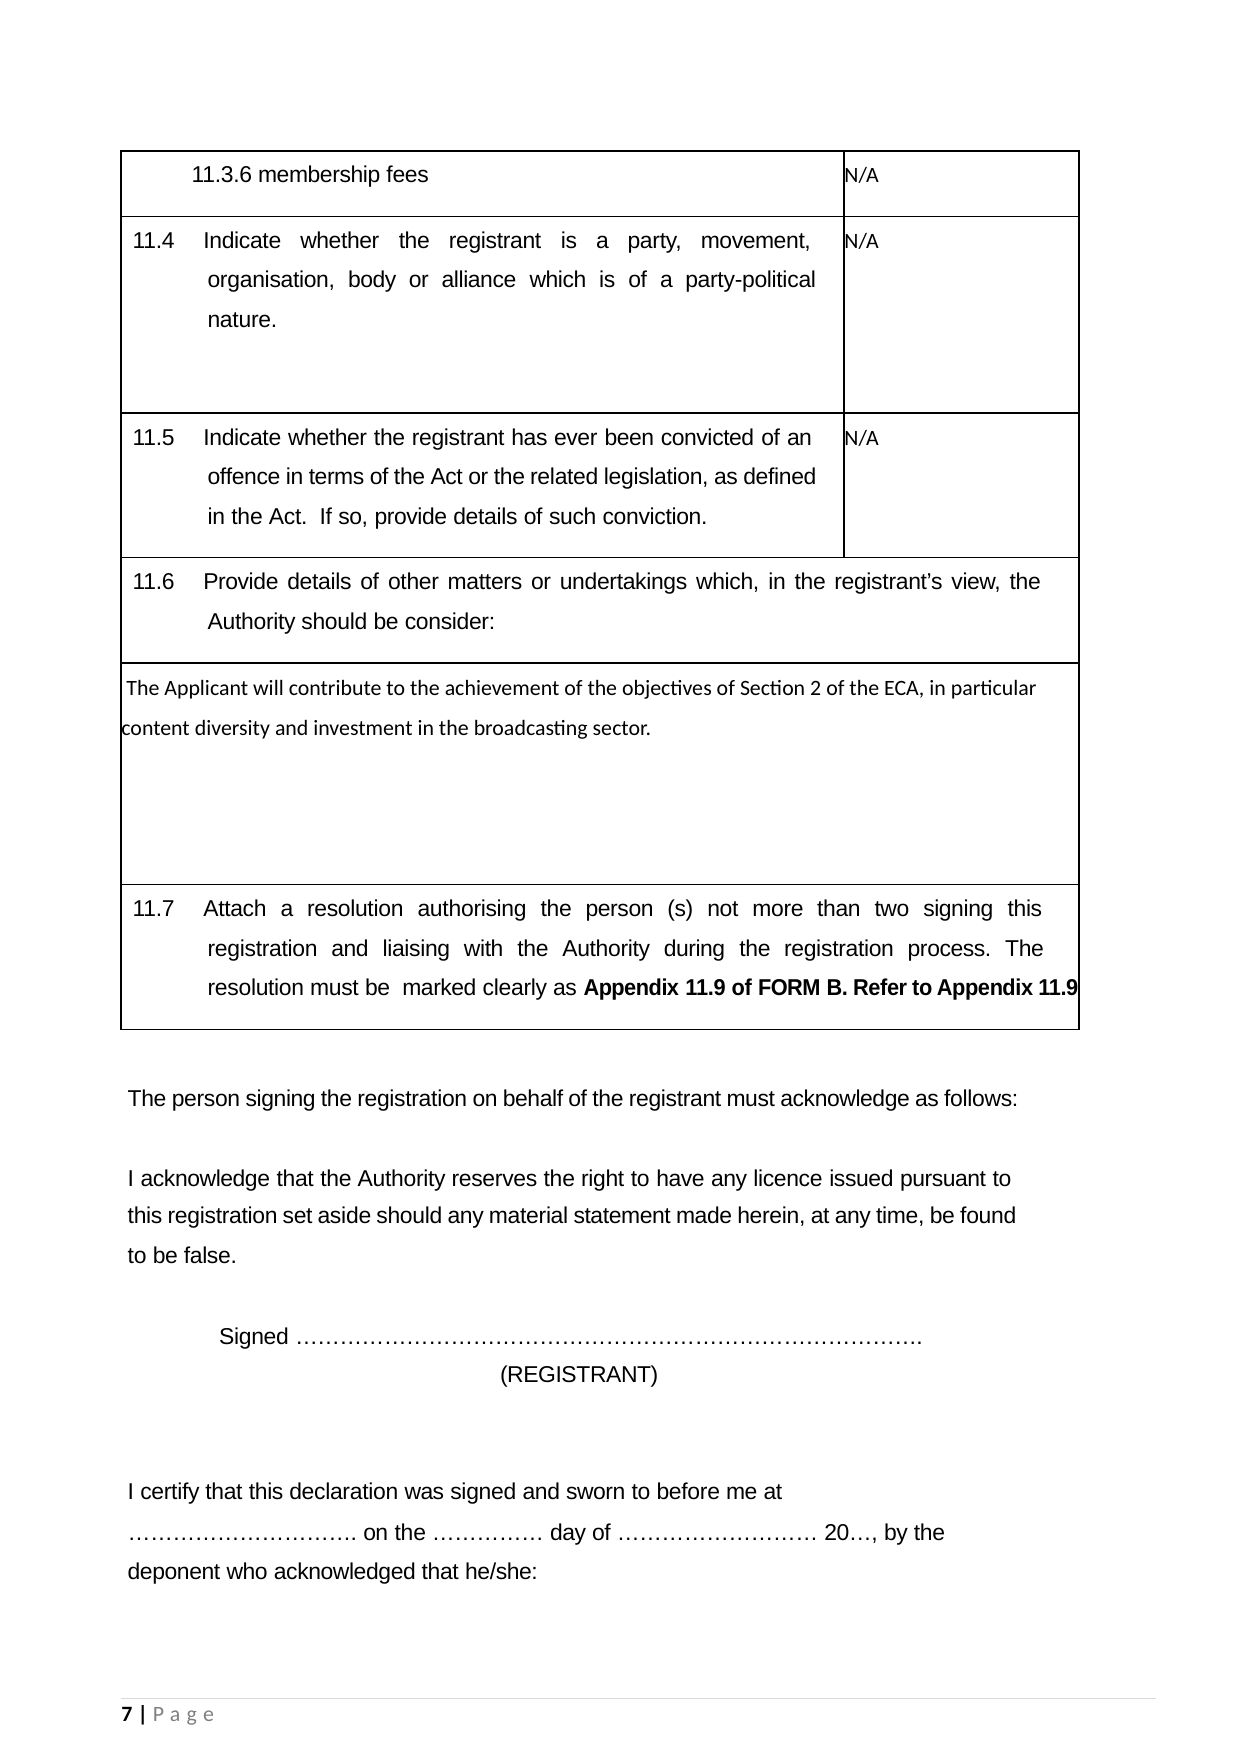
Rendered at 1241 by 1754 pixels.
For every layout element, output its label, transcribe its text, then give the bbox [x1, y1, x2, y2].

text I certify that this declaration was signed and sworn to before me at [127, 1465, 1156, 1508]
table_cell 11.7 Attach a resolution authorising the person (s) not more than two signing this registration and liaising with the Authority during the registration process. The resolution must be marked clearly as Appendix 11.9 of FORM B. Refer to Appendix 11.9 [122, 885, 1078, 1028]
text (REGISTRANT) [127, 1351, 1156, 1390]
text I acknowledge that the Authority reserves the right to have any licence issued pursuant to [127, 1163, 1156, 1192]
text to be false. [127, 1232, 1156, 1271]
table_header N/A [845, 152, 1078, 216]
text …………………………. on the …………… day of ……………………… 20…, by the [127, 1508, 1156, 1548]
text The person signing the registration on behalf of the registrant must acknowledge as follows: [127, 1081, 1156, 1113]
table_cell 11.5 Indicate whether the registrant has ever been convicted of an offence in terms of the Act or the related legislation, as defined in the Act. If so, provide details of such conviction. [122, 414, 843, 557]
table_cell The Applicant will contribute to the achievement of the objectives of Section 2 of the ECA, in particular content diversity and investment in the broadcasting sector. [122, 664, 1078, 884]
text this registration set aside should any material statement made herein, at any time, be found [127, 1192, 1156, 1232]
table_cell 11.4 Indicate whether the registrant is a party, movement, organisation, body or alliance which is of a party-political nature. [122, 217, 843, 412]
table_cell 11.6 Provide details of other matters or undertakings which, in the registrant’s view, the Authority should be consider: [122, 558, 1078, 662]
table_cell N/A [845, 414, 1078, 557]
table_header 11.3.6 membership fees [122, 152, 843, 216]
table_cell N/A [845, 217, 1078, 412]
text Signed …………………………………………………………………………. [127, 1321, 1156, 1351]
text deponent who acknowledged that he/she: [127, 1548, 1156, 1587]
